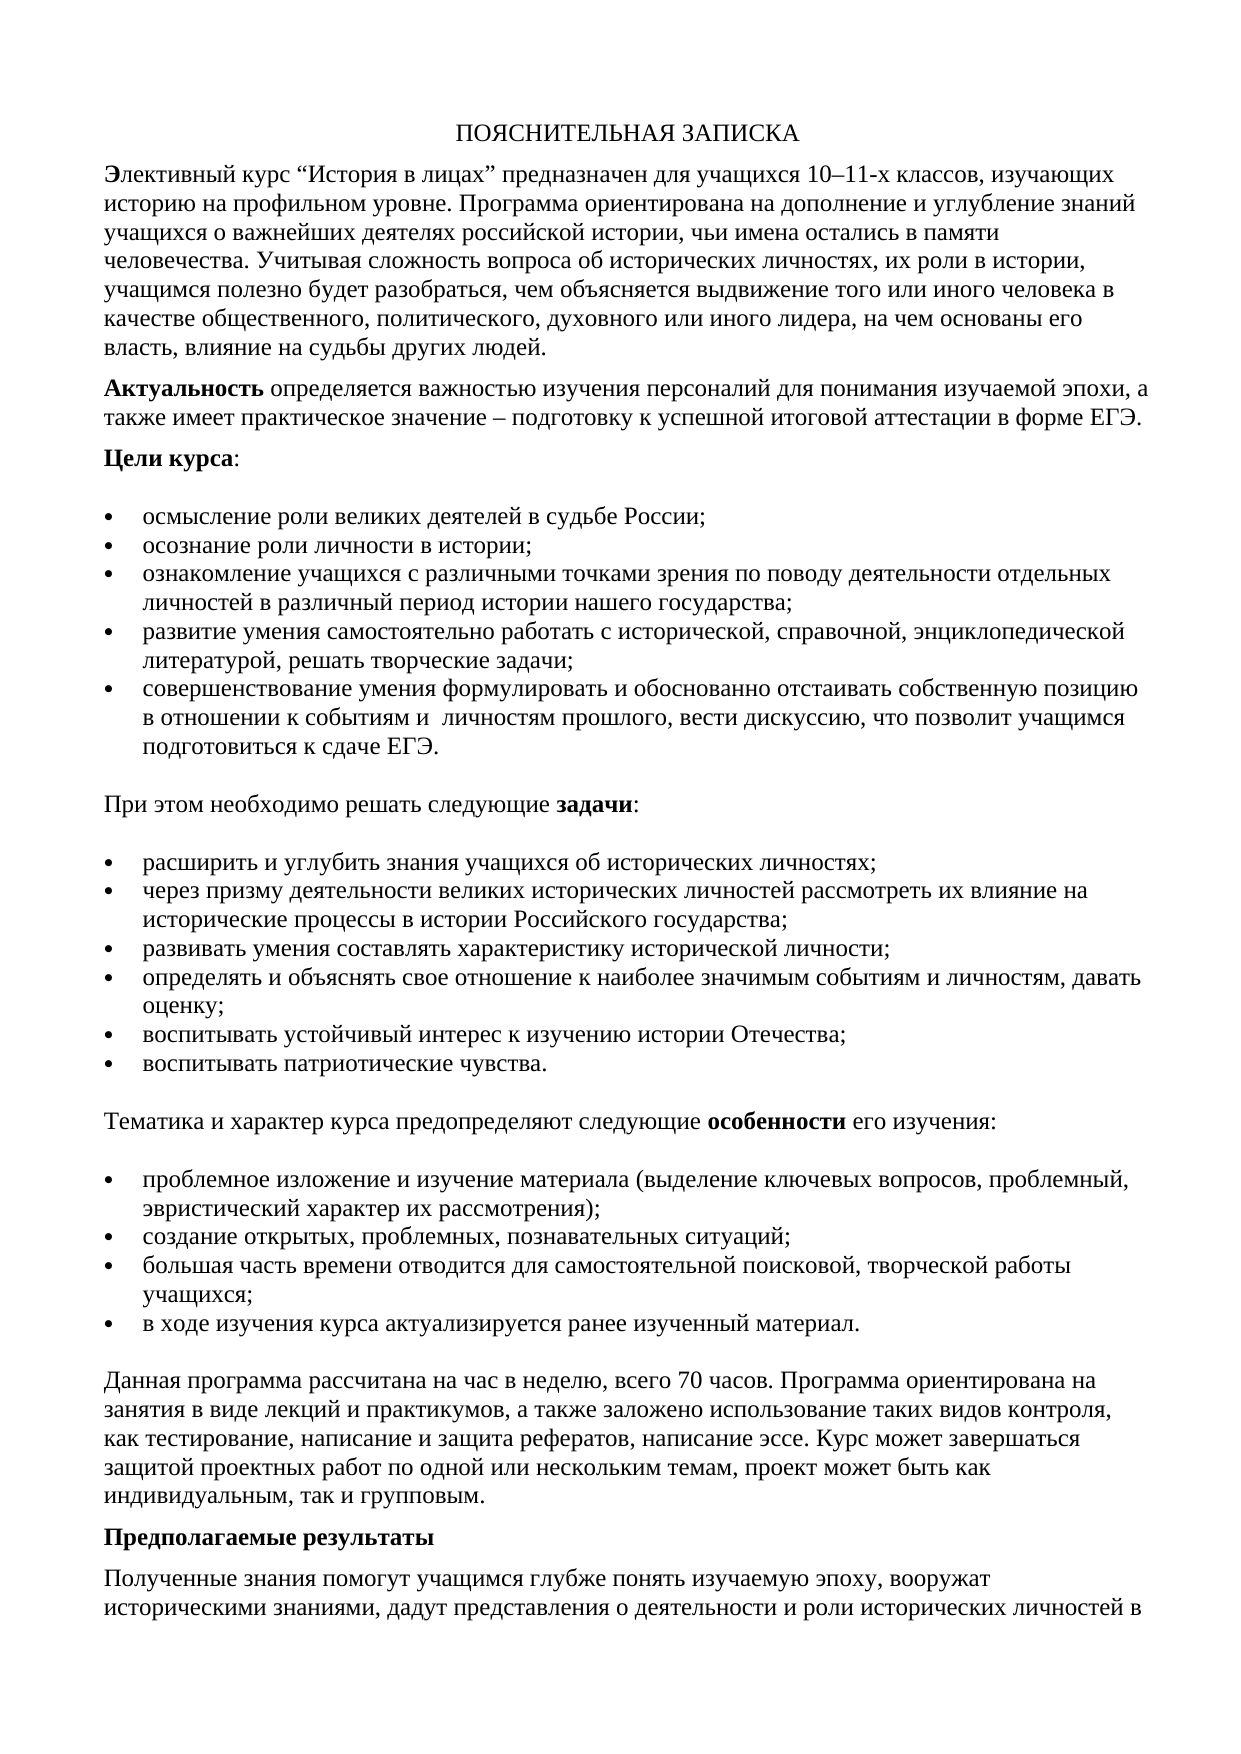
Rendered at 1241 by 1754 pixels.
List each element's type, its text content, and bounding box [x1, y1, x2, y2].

list большая часть времени отводится для самостоятельной поисковой, творческой работы учащихся; [105, 1250, 1152, 1308]
list воспитывать устойчивый интерес к изучению истории Отечества; [105, 1019, 1152, 1048]
list создание открытых, проблемных, познавательных ситуаций; [105, 1221, 1152, 1250]
list в ходе изучения курса актуализируется ранее изученный материал. [105, 1308, 1152, 1336]
list расширить и углубить знания учащихся об исторических личностях; [105, 847, 1152, 876]
list определять и объяснять свое отношение к наиболее значимым событиям и личностям, давать оценку; [105, 962, 1152, 1019]
list осмысление роли великих деятелей в судьбе России; [105, 501, 1152, 530]
text ПОЯСНИТЕЛЬНАЯ ЗАПИСКА [103, 118, 1152, 147]
text Данная программа рассчитана на час в неделю, всего 70 часов. Программа ориентирована на занятия в виде лекций и практикумов, а также заложено использование таких видов контроля, как тестирование, написание и защита рефератов, написание эссе. Курс может завершаться защитой проектных работ по одной или нескольким темам, проект может быть как индивидуальным, так и групповым. [103, 1366, 1152, 1509]
text Актуальность определяется важностью изучения персоналий для понимания изучаемой эпохи, а также имеет практическое значение – подготовку к успешной итоговой аттестации в форме ЕГЭ. [103, 373, 1152, 431]
text Цели курса: [103, 443, 1152, 472]
list воспитывать патриотические чувства. [105, 1048, 1152, 1077]
text Элективный курс “История в лицах” предназначен для учащихся 10–11-х классов, изучающих историю на профильном уровне. Программа ориентирована на дополнение и углубление знаний учащихся о важнейших деятелях российской истории, чьи имена остались в памяти человечества. Учитывая сложность вопроса об исторических личностях, их роли в истории, учащимся полезно будет разобраться, чем объясняется выдвижение того или иного человека в качестве общественного, политического, духовного или иного лидера, на чем основаны его власть, влияние на судьбы других людей. [103, 159, 1152, 361]
text Тематика и характер курса предопределяют следующие особенности его изучения: [103, 1106, 1152, 1135]
text При этом необходимо решать следующие задачи: [103, 789, 1152, 818]
list ознакомление учащихся с различными точками зрения по поводу деятельности отдельных личностей в различный период истории нашего государства; [105, 558, 1152, 616]
list проблемное изложение и изучение материала (выделение ключевых вопросов, проблемный, эвристический характер их рассмотрения); [105, 1164, 1152, 1221]
list осознание роли личности в истории; [105, 530, 1152, 558]
list развитие умения самостоятельно работать с исторической, справочной, энциклопедической литературой, решать творческие задачи; [105, 616, 1152, 673]
text Предполагаемые результаты [103, 1522, 1152, 1551]
list через призму деятельности великих исторических личностей рассмотреть их влияние на исторические процессы в истории Российского государства; [105, 876, 1152, 933]
list совершенствование умения формулировать и обоснованно отстаивать собственную позицию в отношении к событиям и личностям прошлого, вести дискуссию, что позволит учащимся подготовиться к сдаче ЕГЭ. [105, 673, 1152, 760]
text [103, 1563, 1152, 1621]
list развивать умения составлять характеристику исторической личности; [105, 933, 1152, 962]
